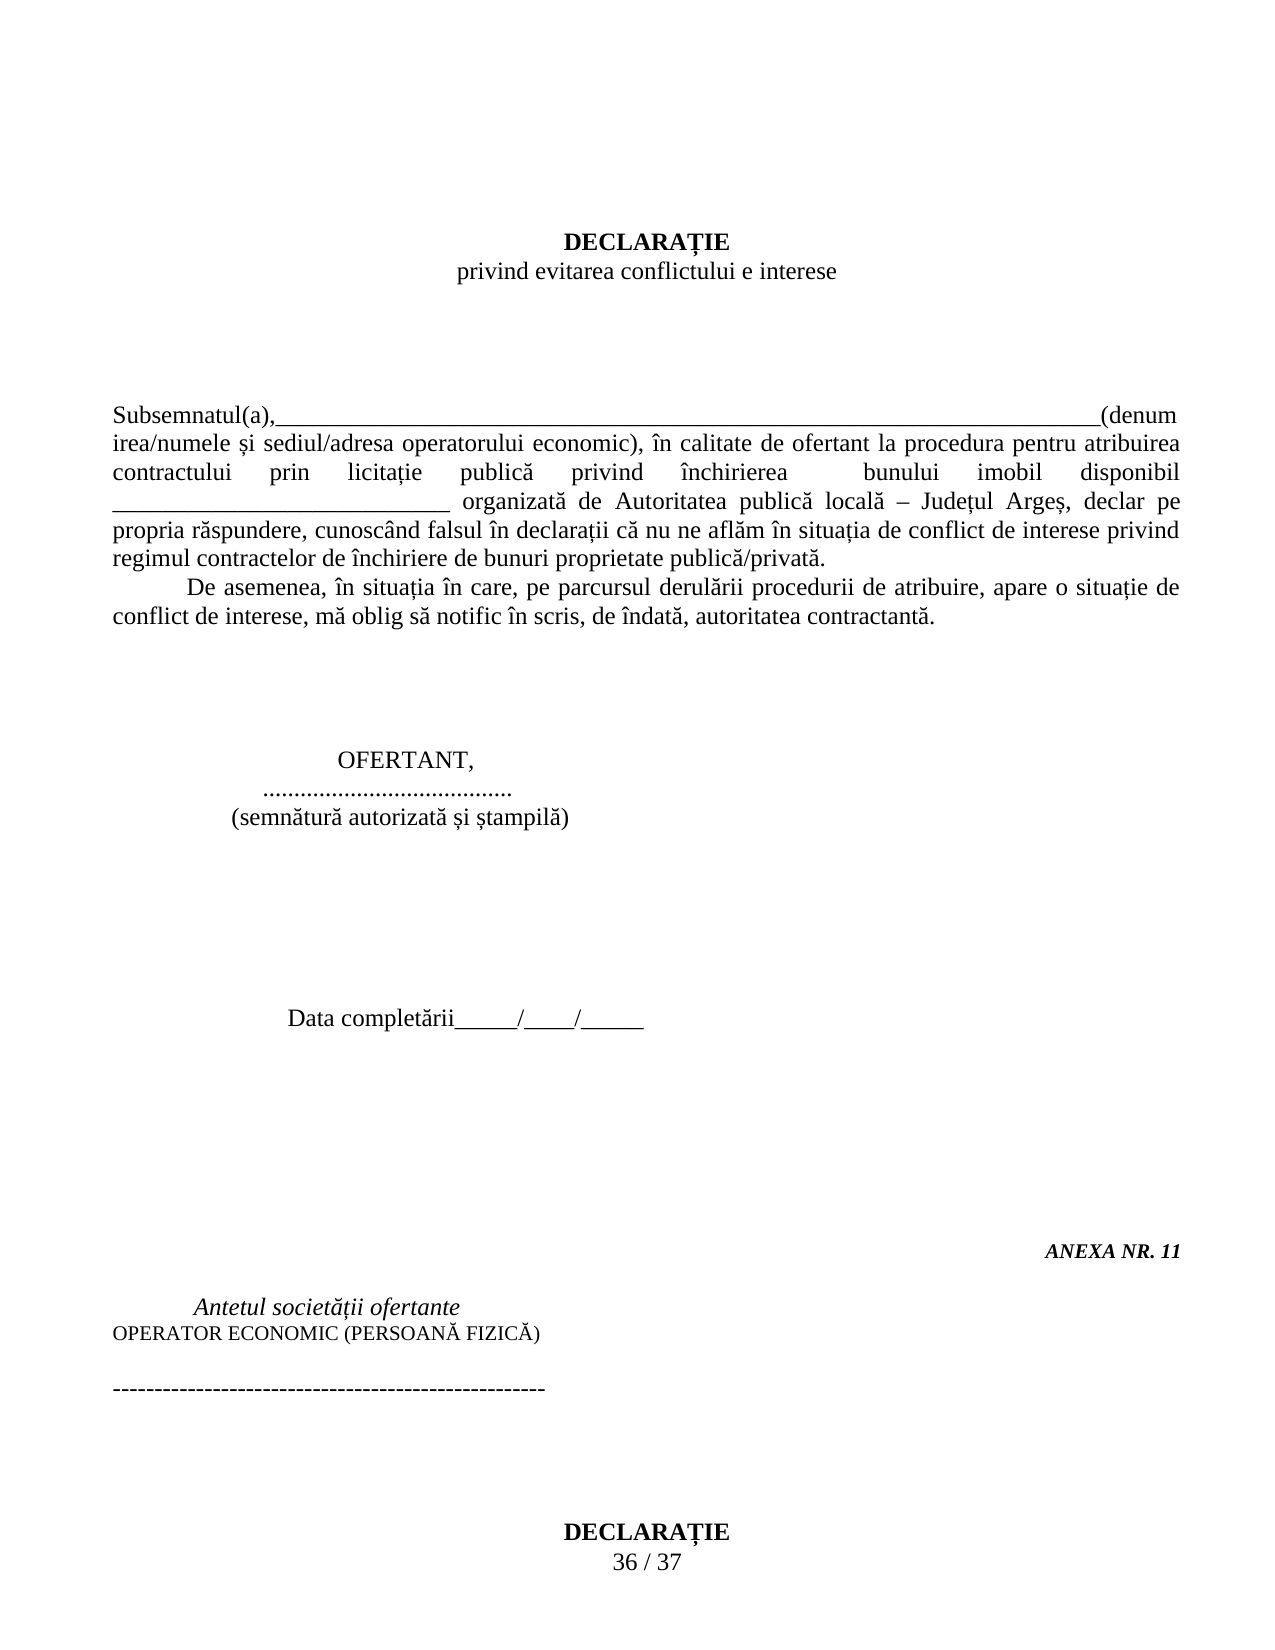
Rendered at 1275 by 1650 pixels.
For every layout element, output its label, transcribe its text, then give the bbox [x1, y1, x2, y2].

text OPERATOR ECONOMIC (PERSOANĂ FIZICĂ) [112, 1320, 1181, 1344]
text privind evitarea conflictului e interese [112, 256, 1181, 285]
text Subsemnatul(a),__________________________________________________________________(denumirea/numele și sediul/adresa operatorului economic), în calitate de ofertant la procedura pentru atribuirea contractului prin licitație publică privind închirierea bunului imobil disponibil ___________________________ organizată de Autoritatea publică locală – Județul Argeș, declar pe propria răspundere, cunoscând falsul în declarații că nu ne aflăm în situația de conflict de interese privind regimul contractelor de închiriere de bunuri proprietate publică/privată. [112, 371, 1181, 572]
text DECLARAȚIE [112, 1517, 1181, 1546]
text De asemenea, în situația în care, pe parcursul derulării procedurii de atribuire, apare o situație de conflict de interese, mă oblig să notific în scris, de îndată, autoritatea contractantă. [112, 572, 1181, 630]
text ........................................ [112, 773, 1181, 802]
text OFERTANT, [112, 745, 1181, 773]
text ---------------------------------------------------- [112, 1373, 1181, 1402]
text DECLARAȚIE [112, 227, 1181, 256]
text Antetul societății ofertante [112, 1292, 1181, 1320]
text (semnătură autorizată și ștampilă) [112, 802, 1181, 831]
text Data completării_____/____/_____ [112, 1003, 1181, 1032]
text ANEXA NR. 11 [112, 1239, 1181, 1263]
